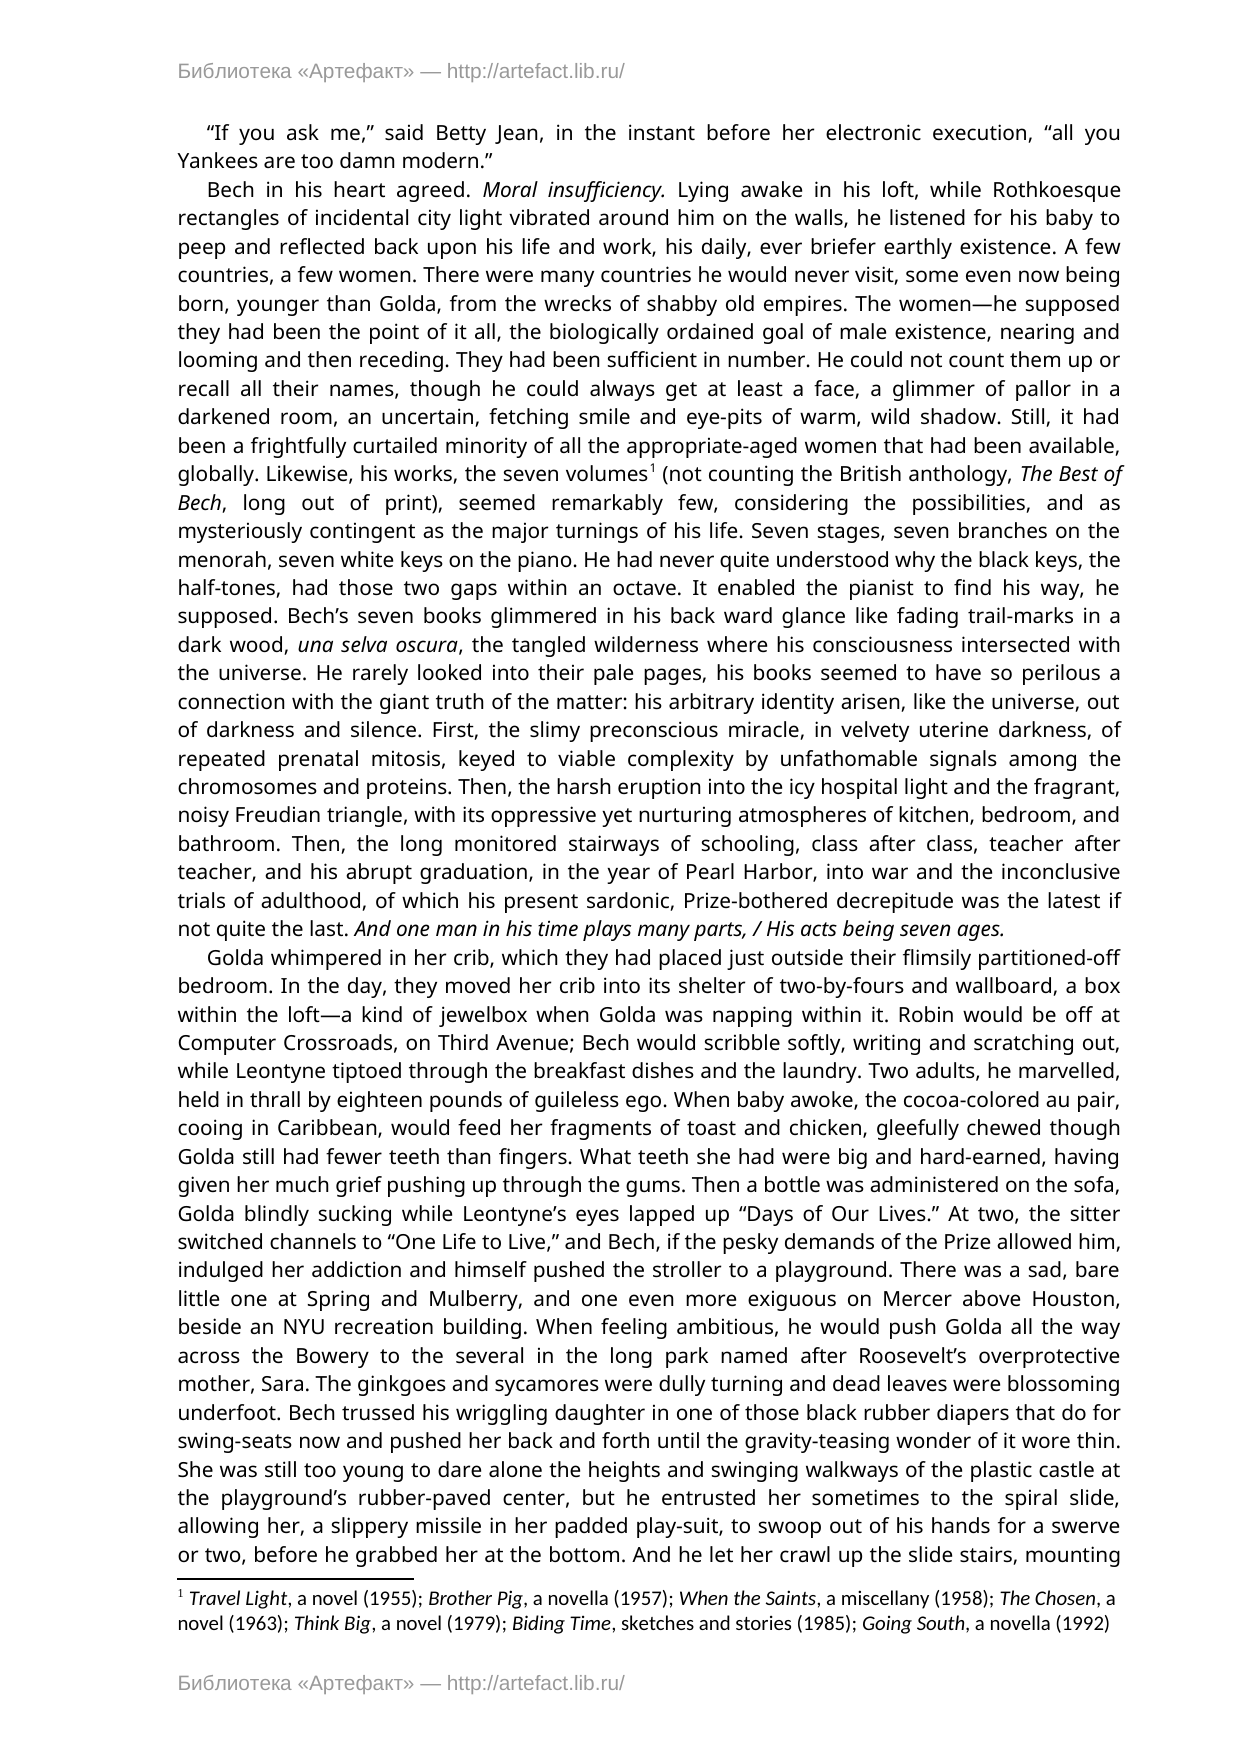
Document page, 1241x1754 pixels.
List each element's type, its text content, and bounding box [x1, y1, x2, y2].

text “If you ask me,” said Betty Jean, in the instant before her electronic execution, “all you Yankees are too damn modern.” [177, 118, 1122, 175]
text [177, 943, 1122, 1568]
text Bech in his heart agreed. Moral insufficiency. Lying awake in his loft, while Rothkoesque rectangles of incidental city light vibrated around him on the walls, he listened for his baby to peep and reflected back upon his life and work, his daily, ever briefer earthly existence. A few countries, a few women. There were many countries he would never visit, some even now being born, younger than Golda, from the wrecks of shabby old empires. The women—he supposed they had been the point of it all, the biologically ordained goal of male existence, nearing and looming and then receding. They had been sufficient in number. He could not count them up or recall all their names, though he could always get at least a face, a glimmer of pallor in a darkened room, an uncertain, fetching smile and eye-pits of warm, wild shadow. Still, it had been a frightfully curtailed minority of all the appropriate-aged women that had been available, globally. Likewise, his works, the seven volumes (not counting the British anthology, The Best of Bech, long out of print), seemed remarkably few, considering the possibilities, and as mysteriously contingent as the major turnings of his life. Seven stages, seven branches on the menorah, seven white keys on the piano. He had never quite understood why the black keys, the half-tones, had those two gaps within an octave. It enabled the pianist to find his way, he supposed. Bech’s seven books glimmered in his back ward glance like fading trail-marks in a dark wood, una selva oscura, the tangled wilderness where his consciousness intersected with the universe. He rarely looked into their pale pages, his books seemed to have so perilous a connection with the giant truth of the matter: his arbitrary identity arisen, like the universe, out of darkness and silence. First, the slimy preconscious miracle, in velvety uterine darkness, of repeated prenatal mitosis, keyed to viable complexity by unfathomable signals among the chromosomes and proteins. Then, the harsh eruption into the icy hospital light and the fragrant, noisy Freudian triangle, with its oppressive yet nurturing atmospheres of kitchen, bedroom, and bathroom. Then, the long monitored stairways of schooling, class after class, teacher after teacher, and his abrupt graduation, in the year of Pearl Harbor, into war and the inconclusive trials of adulthood, of which his present sardonic, Prize-bothered decrepitude was the latest if not quite the last. And one man in his time plays many parts, / His acts being seven ages. [177, 175, 1122, 943]
